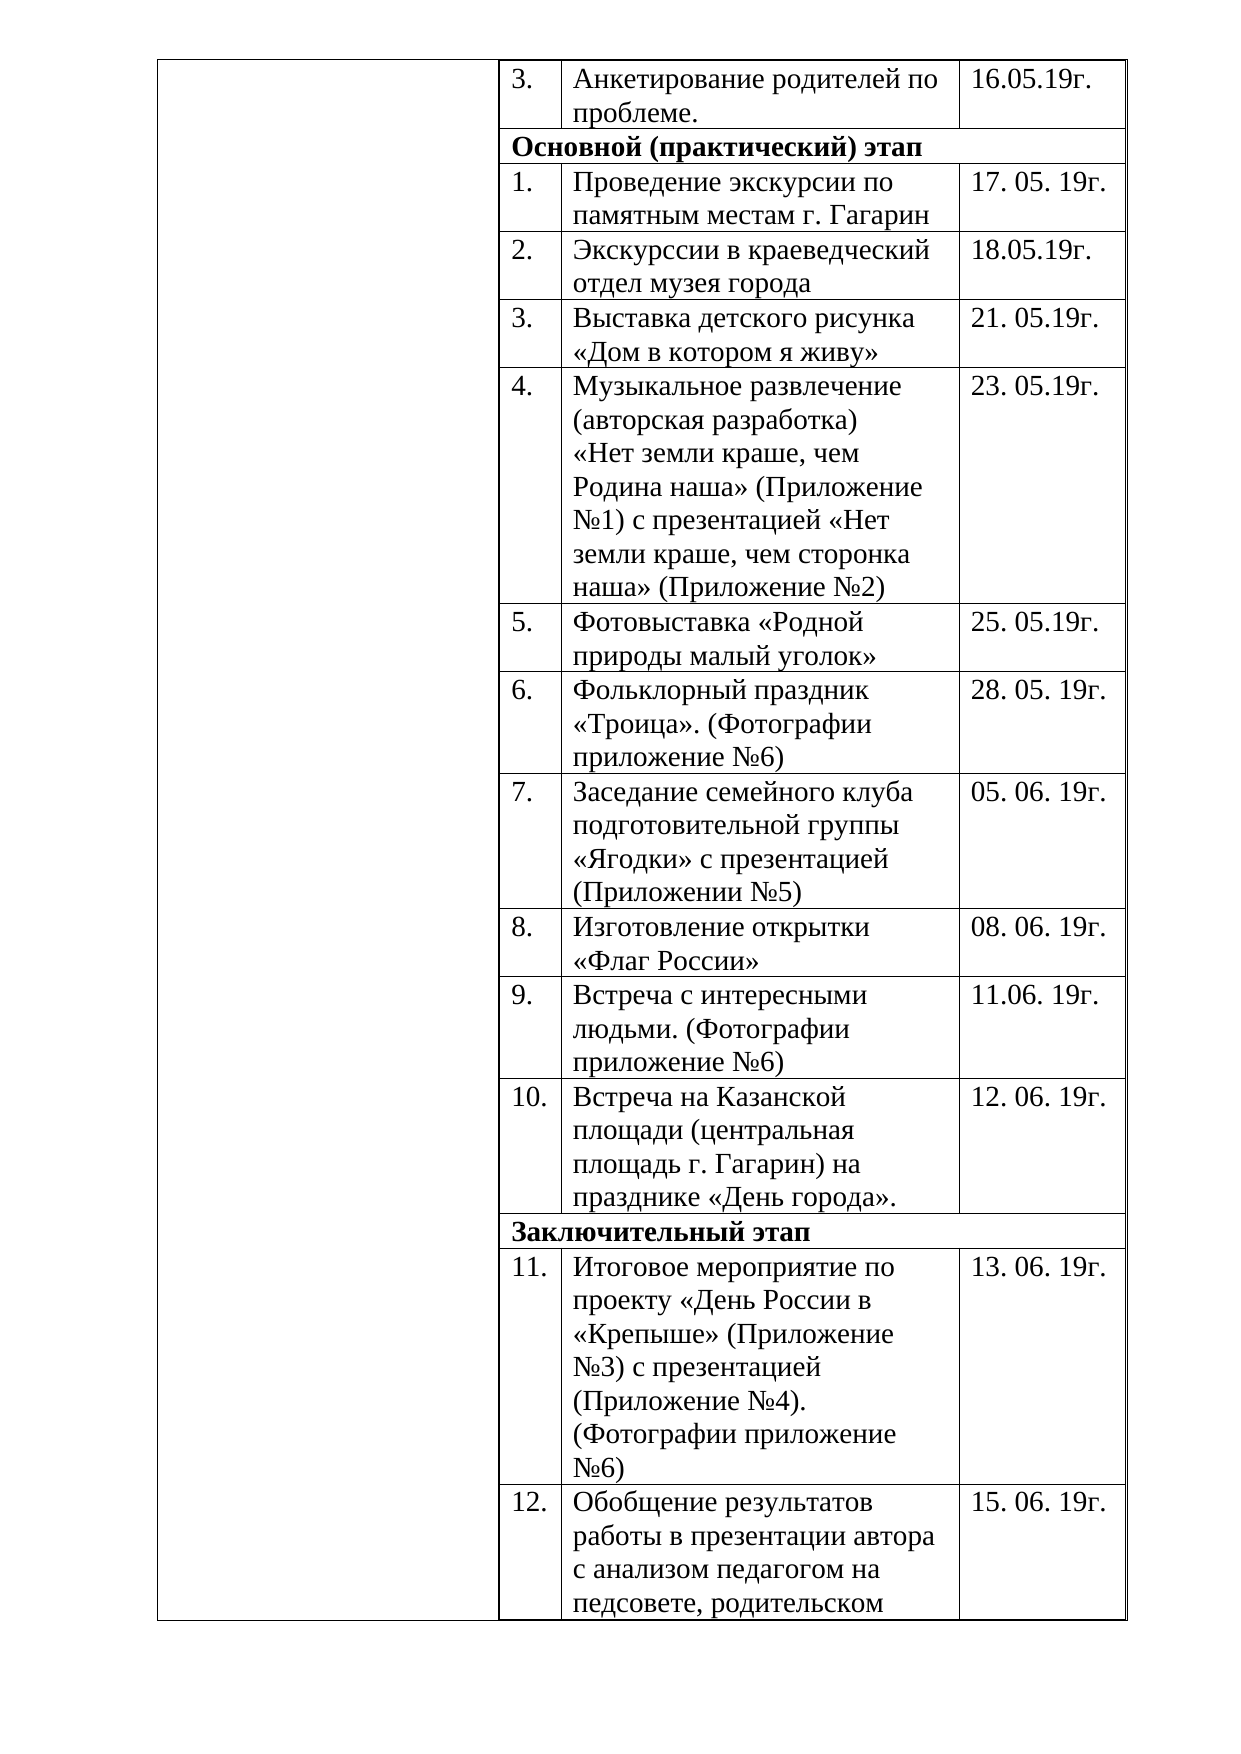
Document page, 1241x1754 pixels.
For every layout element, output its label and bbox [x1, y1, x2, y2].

table_cell [562, 232, 959, 299]
table_cell [500, 1079, 561, 1213]
table_cell [500, 604, 561, 671]
table_cell [960, 1485, 1125, 1619]
table_cell [562, 604, 959, 671]
table_cell [500, 368, 561, 603]
table_cell [500, 1214, 1125, 1248]
table_cell [500, 1249, 561, 1484]
table_cell [500, 1485, 561, 1619]
table_cell [500, 61, 561, 128]
table_cell [158, 60, 498, 1620]
table_cell [960, 300, 1125, 367]
table_cell [960, 232, 1125, 299]
table_cell [500, 909, 561, 976]
table_cell [960, 977, 1125, 1078]
table_cell [562, 1079, 959, 1213]
table_cell [500, 164, 561, 231]
table_cell [960, 368, 1125, 603]
table_cell [500, 129, 1125, 163]
table_cell [562, 672, 959, 773]
table_cell [562, 1485, 959, 1619]
table_cell [562, 164, 959, 231]
table_cell [562, 368, 959, 603]
table_cell [562, 1249, 959, 1484]
table_cell [960, 1249, 1125, 1484]
table_cell [562, 977, 959, 1078]
table_cell [500, 774, 561, 908]
table_cell [960, 1079, 1125, 1213]
table_cell [960, 774, 1125, 908]
table_cell [500, 672, 561, 773]
table_cell [500, 977, 561, 1078]
table_cell [562, 61, 959, 128]
table_cell [562, 300, 959, 367]
table_cell [500, 232, 561, 299]
table_cell [960, 672, 1125, 773]
table_cell [562, 909, 959, 976]
table_cell [960, 164, 1125, 231]
table_cell [960, 61, 1125, 128]
table_cell [960, 909, 1125, 976]
table_cell [562, 774, 959, 908]
table_cell [960, 604, 1125, 671]
table_cell [500, 300, 561, 367]
